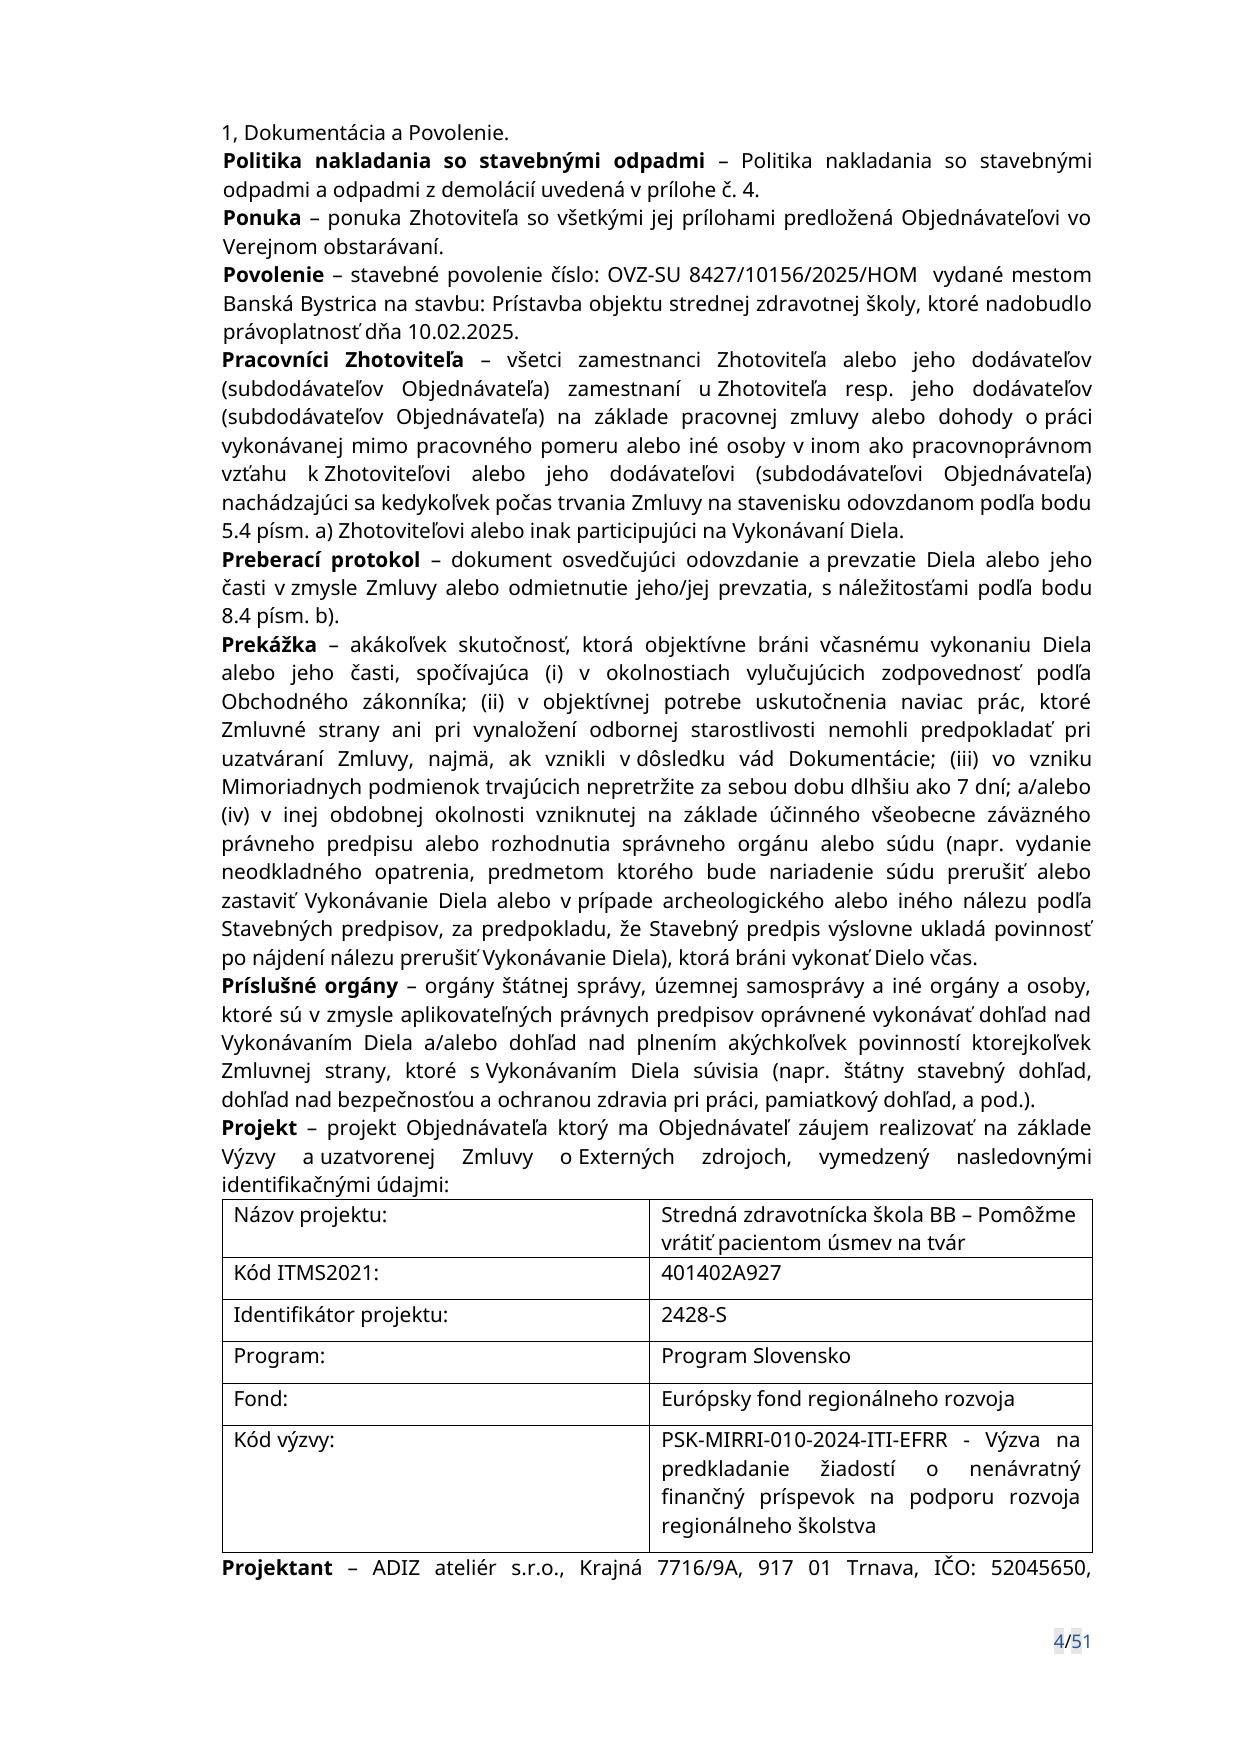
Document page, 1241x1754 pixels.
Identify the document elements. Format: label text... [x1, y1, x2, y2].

table_cell Kód ITMS2021: [223, 1258, 649, 1299]
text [221, 1553, 1093, 1581]
text Preberací protokol – dokument osvedčujúci odovzdanie a prevzatie Diela alebo jeho časti v zmysle Zmluvy alebo odmietnutie jeho/jej prevzatia, s náležitosťami podľa bodu 8.4 písm. b). [221, 545, 1093, 630]
table_cell Kód výzvy: [223, 1426, 649, 1552]
table_cell Program Slovensko [650, 1342, 1092, 1383]
list Projekt – projekt Objednávateľa ktorý ma Objednávateľ záujem realizovať na základe Výzvy a uzatvorenej Zmluvy o Externých zdrojoch, vymedzený nasledovnými identifikačnými údajmi: [221, 1113, 1093, 1199]
table_cell Európsky fond regionálneho rozvoja [650, 1384, 1092, 1424]
table_cell Fond: [223, 1384, 649, 1424]
text Pracovníci Zhotoviteľa – všetci zamestnanci Zhotoviteľa alebo jeho dodávateľov (subdodávateľov Objednávateľa) zamestnaní u Zhotoviteľa resp. jeho dodávateľov (subdodávateľov Objednávateľa) na základe pracovnej zmluvy alebo dohody o práci vykonávanej mimo pracovného pomeru alebo iné osoby v inom ako pracovnoprávnom vzťahu k Zhotoviteľovi alebo jeho dodávateľovi (subdodávateľovi Objednávateľa) nachádzajúci sa kedykoľvek počas trvania Zmluvy na stavenisku odovzdanom podľa bodu 5.4 písm. a) Zhotoviteľovi alebo inak participujúci na Vykonávaní Diela. [221, 346, 1093, 545]
table_cell 401402A927 [650, 1258, 1092, 1299]
table_cell PSK-MIRRI-010-2024-ITI-EFRR - Výzva na predkladanie žiadostí o nenávratný finančný príspevok na podporu rozvoja regionálneho školstva [650, 1426, 1092, 1552]
list Ponuka – ponuka Zhotoviteľa so všetkými jej prílohami predložená Objednávateľovi vo Verejnom obstarávaní. [223, 203, 1093, 260]
text Príslušné orgány – orgány štátnej správy, územnej samosprávy a iné orgány a osoby, ktoré sú v zmysle aplikovateľných právnych predpisov oprávnené vykonávať dohľad nad Vykonávaním Diela a/alebo dohľad nad plnením akýchkoľvek povinností ktorejkoľvek Zmluvnej strany, ktoré s Vykonávaním Diela súvisia (napr. štátny stavebný dohľad, dohľad nad bezpečnosťou a ochranou zdravia pri práci, pamiatkový dohľad, a pod.). [221, 971, 1093, 1113]
table_cell 2428-S [650, 1300, 1092, 1341]
text Prekážka – akákoľvek skutočnosť, ktorá objektívne bráni včasnému vykonaniu Diela alebo jeho časti, spočívajúca (i) v okolnostiach vylučujúcich zodpovednosť podľa Obchodného zákonníka; (ii) v objektívnej potrebe uskutočnenia naviac prác, ktoré Zmluvné strany ani pri vynaložení odbornej starostlivosti nemohli predpokladať pri uzatváraní Zmluvy, najmä, ak vznikli v dôsledku vád Dokumentácie; (iii) vo vzniku Mimoriadnych podmienok trvajúcich nepretržite za sebou dobu dlhšiu ako 7 dní; a/alebo (iv) v inej obdobnej okolnosti vzniknutej na základe účinného všeobecne záväzného právneho predpisu alebo rozhodnutia správneho orgánu alebo súdu (napr. vydanie neodkladného opatrenia, predmetom ktorého bude nariadenie súdu prerušiť alebo zastaviť Vykonávanie Diela alebo v prípade archeologického alebo iného nálezu podľa Stavebných predpisov, za predpokladu, že Stavebný predpis výslovne ukladá povinnosť po nájdení nálezu prerušiť Vykonávanie Diela), ktorá bráni vykonať Dielo včas. [221, 630, 1093, 971]
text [221, 118, 1093, 147]
list Politika nakladania so stavebnými odpadmi – Politika nakladania so stavebnými odpadmi a odpadmi z demolácií uvedená v prílohe č. 4. [223, 147, 1093, 203]
table_header Názov projektu: [223, 1200, 649, 1257]
table_cell Identifikátor projektu: [223, 1300, 649, 1341]
table_header Stredná zdravotnícka škola BB – Pomôžme vrátiť pacientom úsmev na tvár [650, 1200, 1092, 1257]
list Povolenie – stavebné povolenie číslo: OVZ-SU 8427/10156/2025/HOM vydané mestom Banská Bystrica na stavbu: Prístavba objektu strednej zdravotnej školy, ktoré nadobudlo právoplatnosť dňa 10.02.2025. [223, 260, 1093, 346]
table_cell Program: [223, 1342, 649, 1383]
